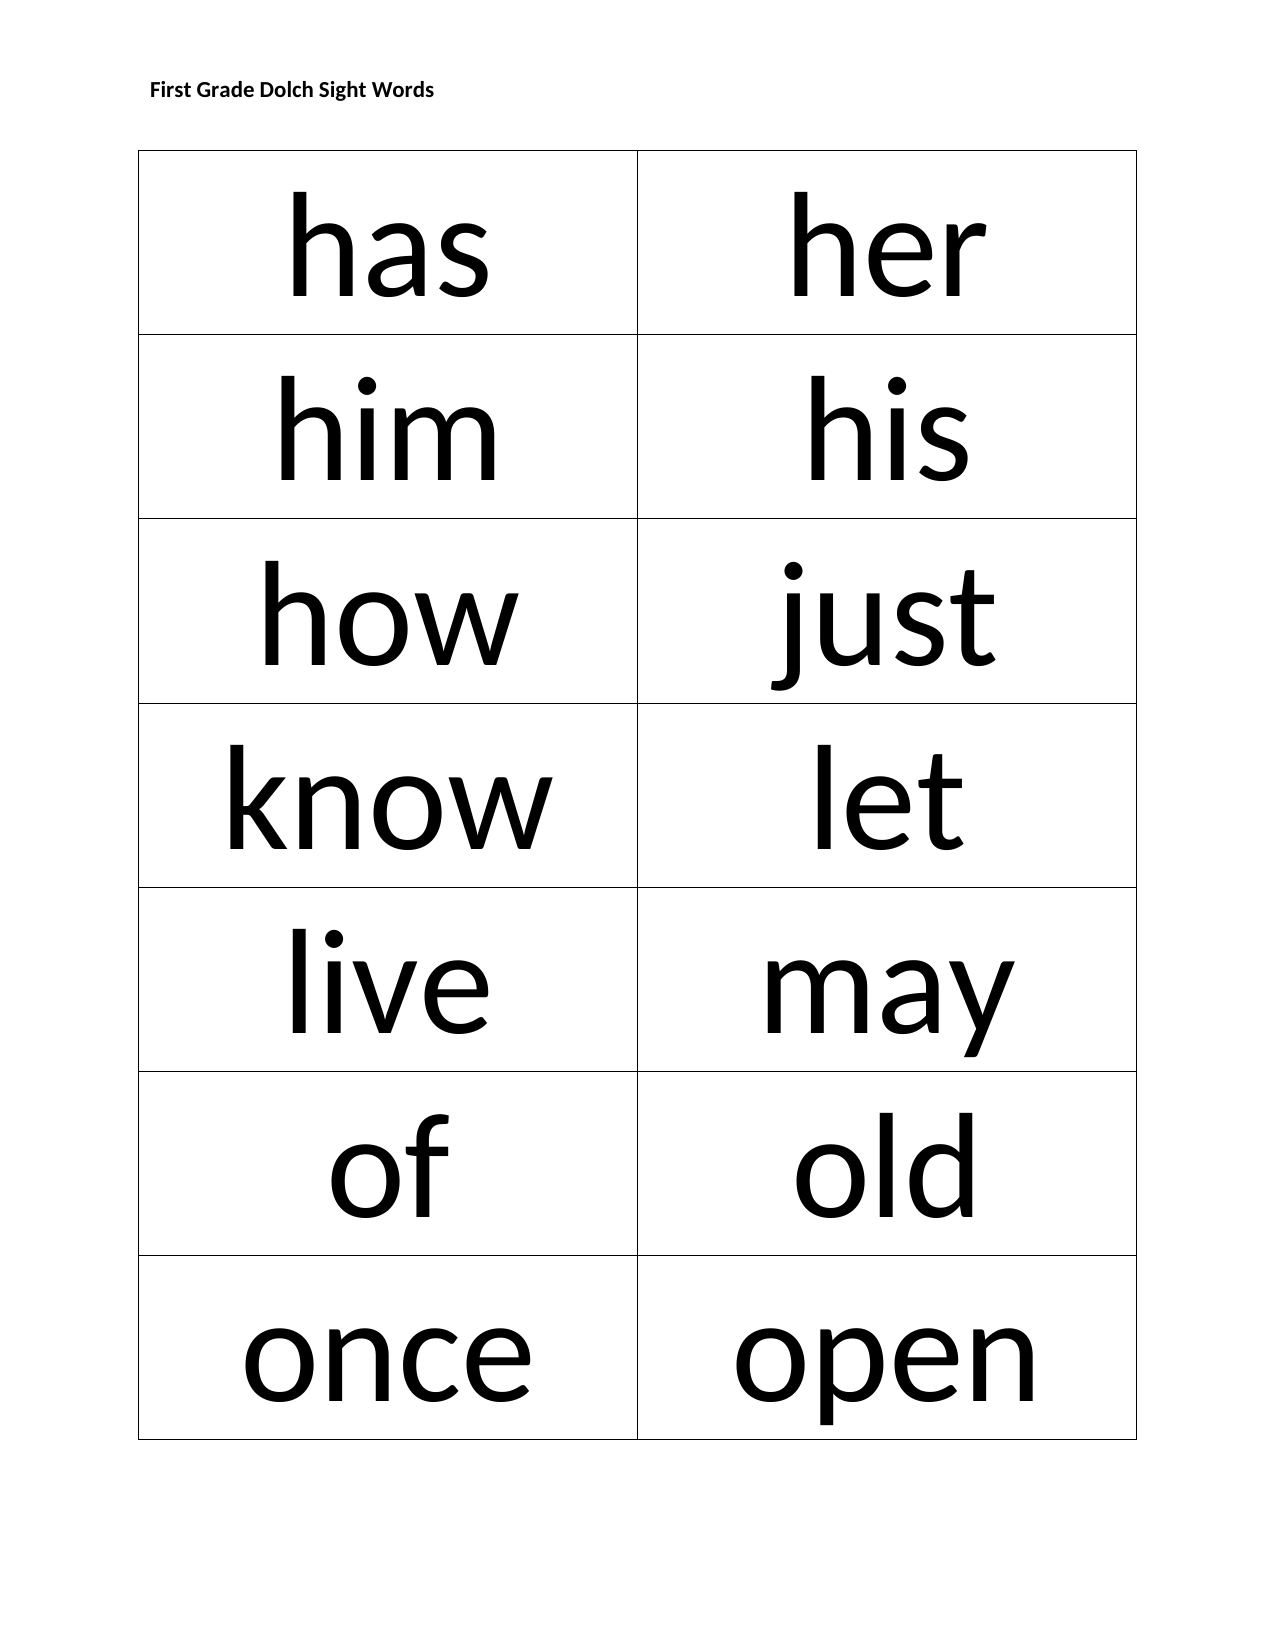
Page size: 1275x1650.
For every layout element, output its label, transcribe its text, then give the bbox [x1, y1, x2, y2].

table_header her [638, 151, 1136, 334]
table_cell let [638, 704, 1136, 887]
table_cell of [139, 1072, 637, 1255]
table_cell his [638, 335, 1136, 518]
table_cell just [638, 519, 1136, 702]
table_cell live [139, 888, 637, 1071]
table_header has [139, 151, 637, 334]
table_cell how [139, 519, 637, 702]
table_cell once [139, 1256, 637, 1439]
table_cell may [638, 888, 1136, 1071]
table_cell know [139, 704, 637, 887]
table_cell him [139, 335, 637, 518]
table_cell open [638, 1256, 1136, 1439]
table_cell old [638, 1072, 1136, 1255]
